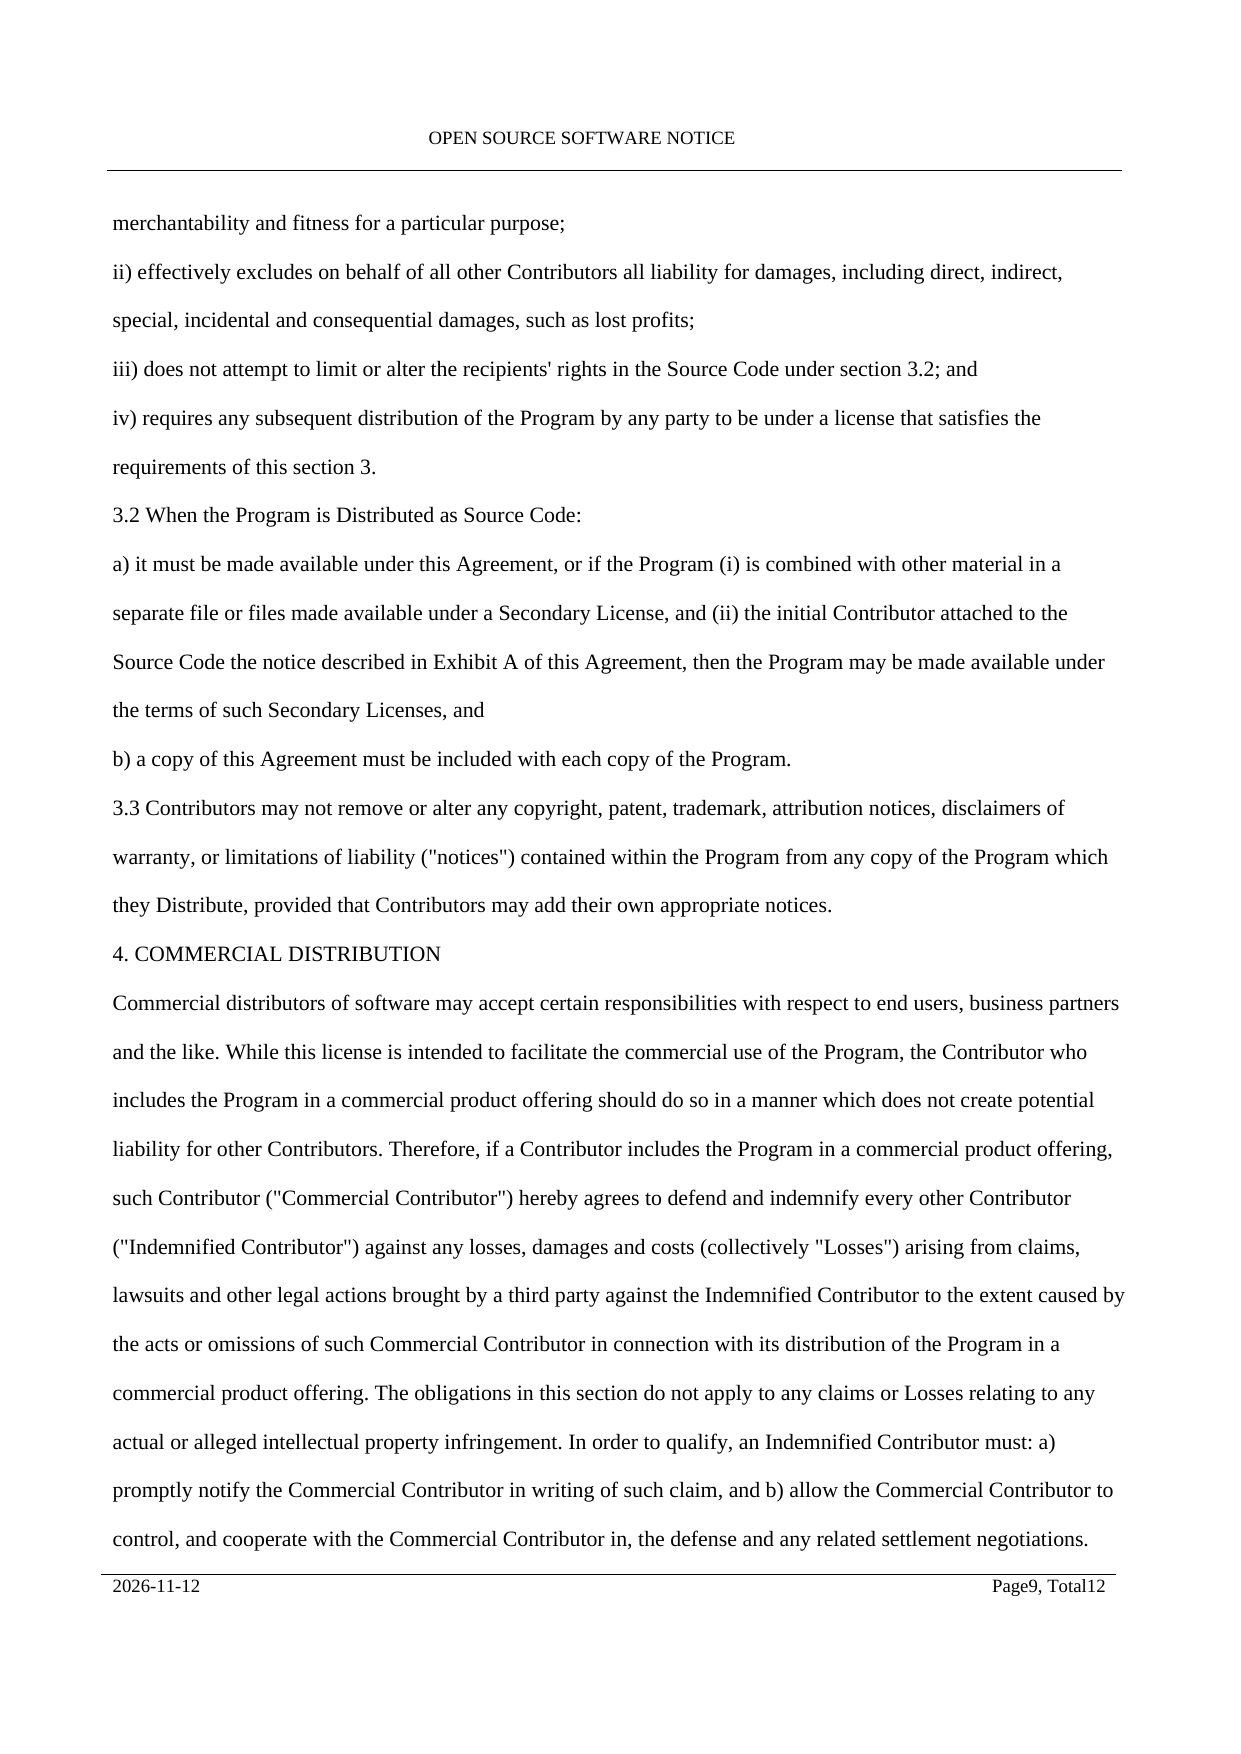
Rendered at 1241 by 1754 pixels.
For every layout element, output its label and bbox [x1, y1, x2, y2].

text [112, 206, 1128, 1555]
